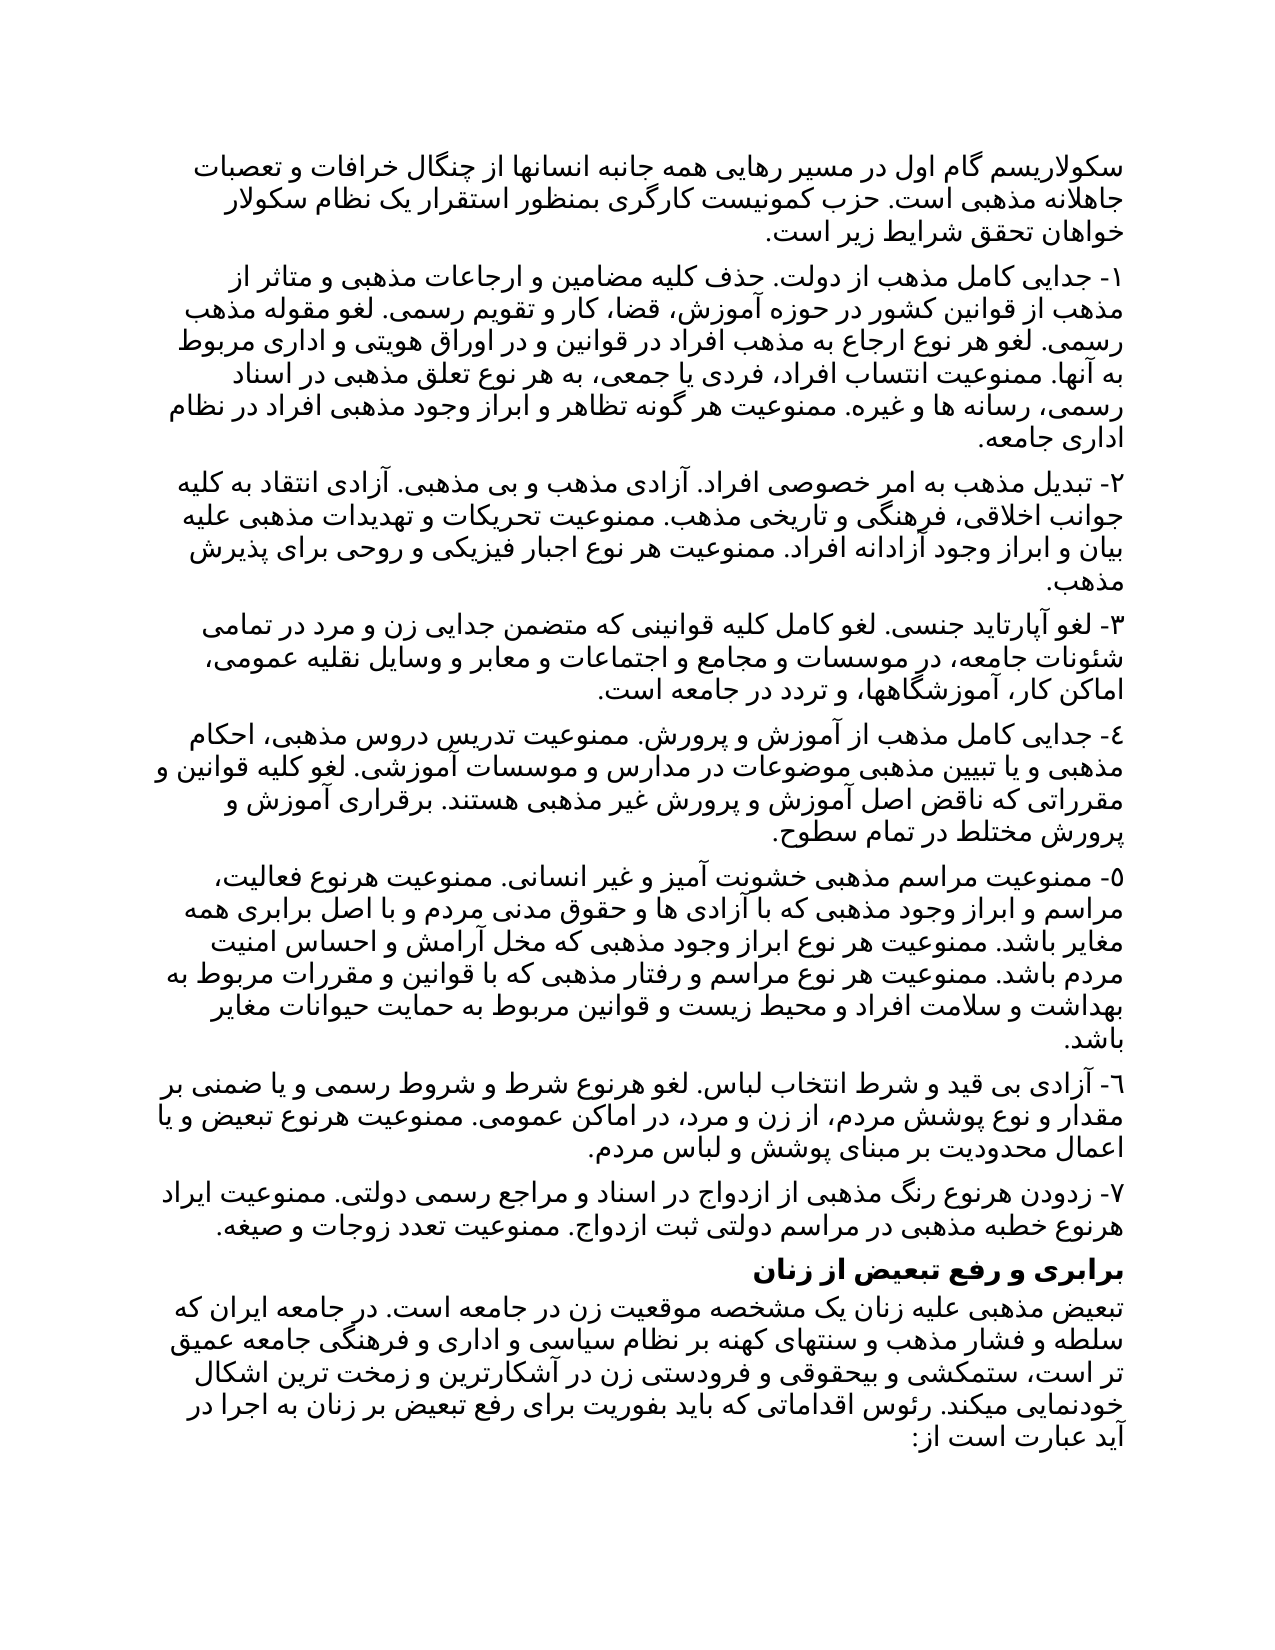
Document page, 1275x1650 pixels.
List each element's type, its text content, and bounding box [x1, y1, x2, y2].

text برابرى و رفع تبعيض از زنان [150, 1253, 1125, 1286]
text تبعيض مذهبى عليه زنان يک مشخصه موقعيت زن در جامعه است. در جامعه ايران که سلطه و فشار مذهب و سنتهاى کهنه بر نظام سياسى و ادارى و فرهنگى جامعه عميق تر است، ستمکشى و بيحقوقى و فرودستى زن در آشکارترين و زمخت ترين اشکال خودنمايى ميکند. رئوس اقداماتى که بايد بفوريت براى رفع تبعيض بر زنان به اجرا در آيد عبارت است از: [150, 1291, 1125, 1453]
text ٧- زدودن هرنوع رنگ مذهبى از ازدواج در اسناد و مراجع رسمى دولتى. ممنوعيت ايراد هرنوع خطبه مذهبى در مراسم دولتى ثبت ازدواج. ممنوعيت تعدد زوجات و صيغه. [150, 1176, 1125, 1241]
text ٤- جدايى کامل مذهب از آموزش و پرورش. ممنوعيت تدريس دروس مذهبى، احکام مذهبى و يا تبيين مذهبى موضوعات در مدارس و موسسات آموزشى. لغو کليه قوانين و مقرراتى که ناقض اصل آموزش و پرورش غير مذهبى هستند. برقرارى آموزش و پرورش مختلط در تمام سطوح. [150, 718, 1125, 847]
text ٥- ممنوعيت مراسم مذهبى خشونت آميز و غير انسانى. ممنوعيت هرنوع فعاليت، مراسم و ابراز وجود مذهبى که با آزادى ها و حقوق مدنى مردم و با اصل برابرى همه مغاير باشد. ممنوعيت هر نوع ابراز وجود مذهبى که مخل آرامش و احساس امنيت مردم باشد. ممنوعيت هر نوع مراسم و رفتار مذهبى که با قوانين و مقررات مربوط به بهداشت و سلامت افراد و محيط زيست و قوانين مربوط به حمايت حيوانات مغاير باشد. [150, 860, 1125, 1054]
text سکولاريسم گام اول در مسير رهايى همه جانبه انسانها از چنگال خرافات و تعصبات جاهلانه مذهبى است. حزب کمونيست کارگرى بمنظور استقرار يک نظام سکولار خواهان تحقق شرايط زير است. [150, 150, 1125, 247]
text ١- جدايى کامل مذهب از دولت. حذف کليه مضامين و ارجاعات مذهبى و متاثر از مذهب از قوانين کشور در حوزه آموزش، قضا، کار و تقويم رسمى. لغو مقوله مذهب رسمى. لغو هر نوع ارجاع به مذهب افراد در قوانين و در اوراق هويتى و ادارى مربوط به آنها. ممنوعيت انتساب افراد، فردى يا جمعى، به هر نوع تعلق مذهبى در اسناد رسمى، رسانه ها و غيره. ممنوعيت هر گونه تظاهر و ابراز وجود مذهبى افراد در نظام ادارى جامعه. [150, 259, 1125, 454]
text ٢- تبديل مذهب به امر خصوصى افراد. آزادى مذهب و بى مذهبى. آزادى انتقاد به کليه جوانب اخلاقى، فرهنگى و تاريخى مذهب. ممنوعيت تحريکات و تهديدات مذهبى عليه بيان و ابراز وجود آزادانه افراد. ممنوعيت هر نوع اجبار فيزيکى و روحى براى پذيرش مذهب. [150, 466, 1125, 596]
text ٦- آزادى بى قيد و شرط انتخاب لباس. لغو هرنوع شرط و شروط رسمى و يا ضمنى بر مقدار و نوع پوشش مردم، از زن و مرد، در اماکن عمومى. ممنوعيت هرنوع تبعيض و يا اعمال محدوديت بر مبناى پوشش و لباس مردم. [150, 1067, 1125, 1164]
text ٣- لغو آپارتايد جنسى. لغو کامل کليه قوانينى که متضمن جدايى زن و مرد در تمامى شئونات جامعه، در موسسات و مجامع و اجتماعات و معابر و وسايل نقليه عمومى، اماکن کار، آموزشگاهها، و تردد در جامعه است. [150, 608, 1125, 706]
